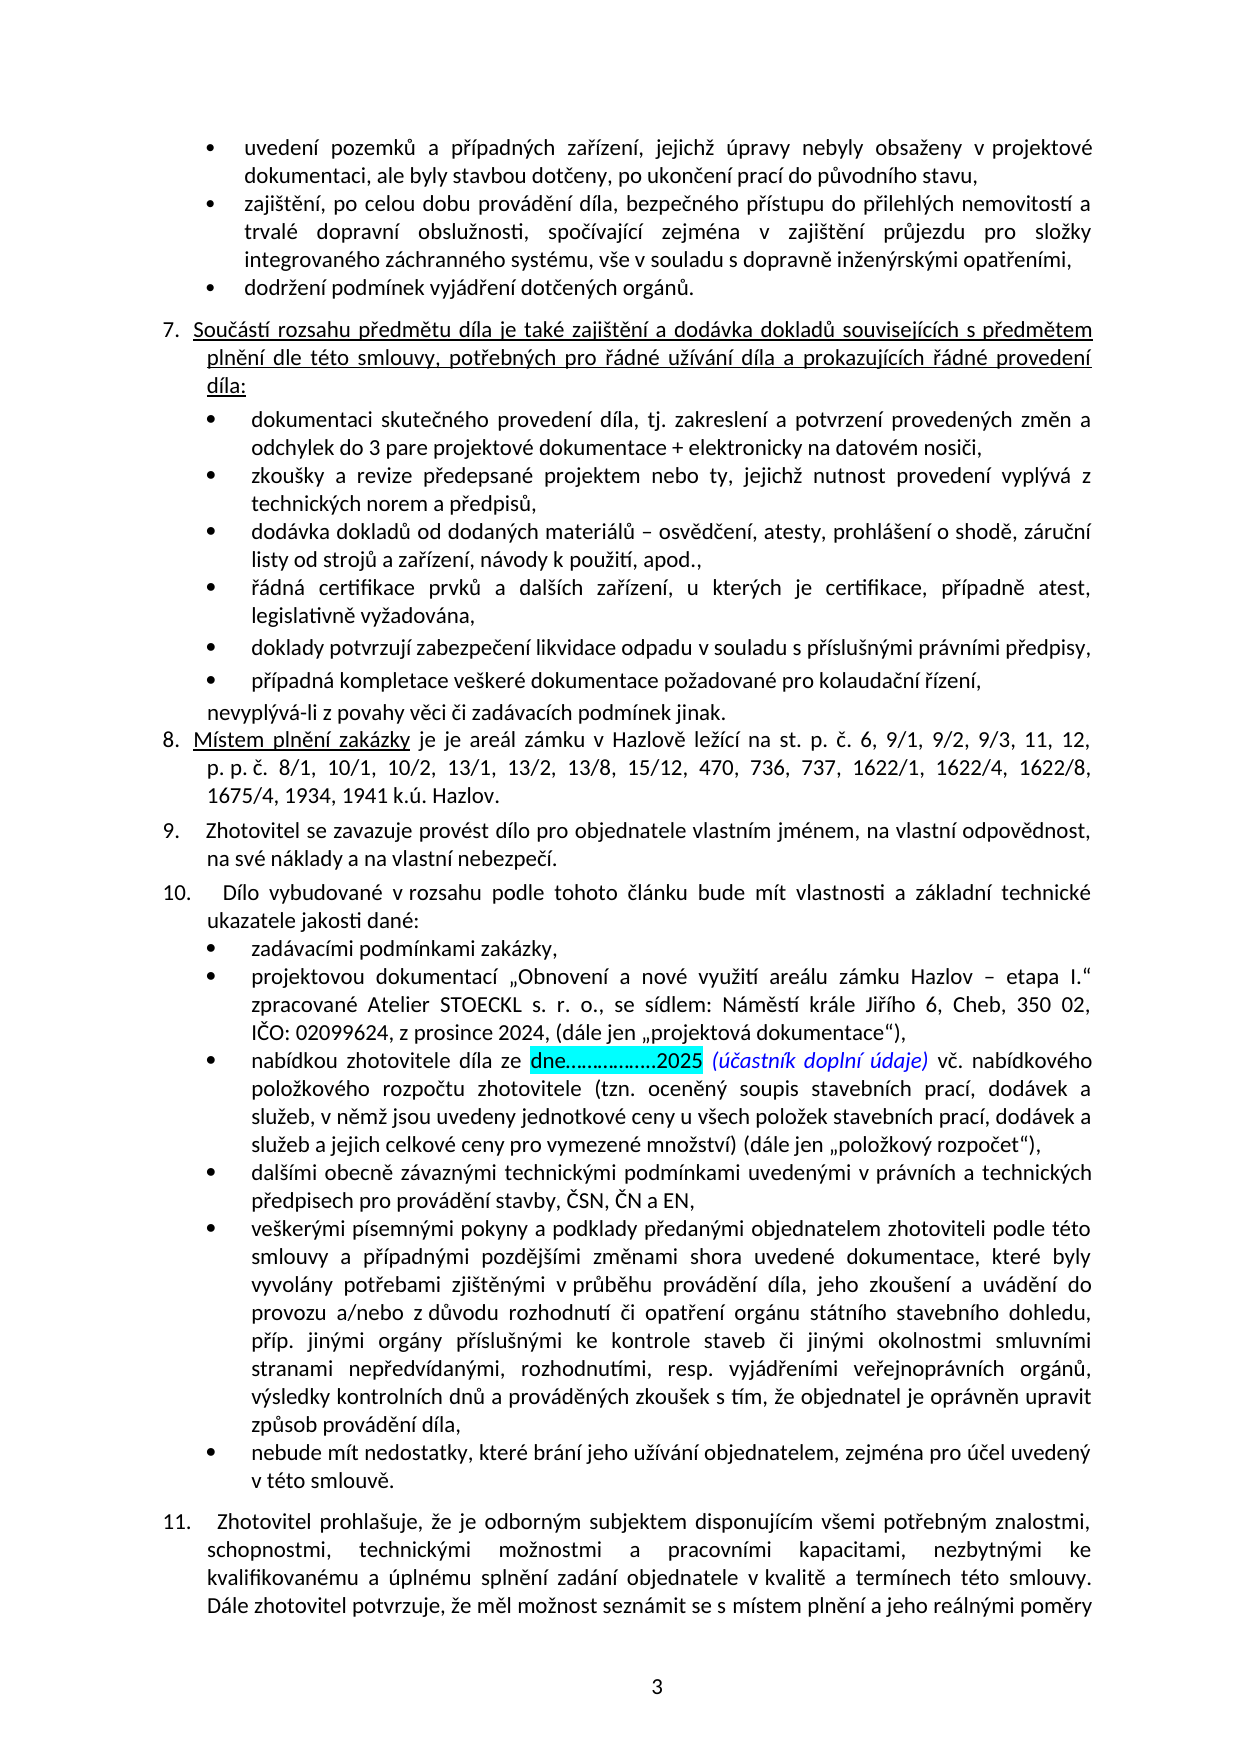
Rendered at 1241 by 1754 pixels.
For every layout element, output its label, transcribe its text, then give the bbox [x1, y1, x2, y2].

list dokumentaci skutečného provedení díla, tj. zakreslení a potvrzení provedených změn a odchylek do 3 pare projektové dokumentace + elektronicky na datovém nosiči, [207, 405, 1093, 461]
list dalšími obecně závaznými technickými podmínkami uvedenými v právních a technických předpisech pro provádění stavby, ČSN, ČN a EN, [207, 1158, 1093, 1214]
list dodávka dokladů od dodaných materiálů – osvědčení, atesty, prohlášení o shodě, záruční listy od strojů a zařízení, návody k použití, apod., [207, 517, 1093, 573]
list nevyplývá-li z povahy věci či zadávacích podmínek jinak. [193, 700, 1093, 725]
list projektovou dokumentací „Obnovení a nové využití areálu zámku Hazlov – etapa I.“ zpracované Atelier STOECKL s. r. o., se sídlem: Náměstí krále Jiřího 6, Cheb, 350 02, IČO: 02099624, z prosince 2024, (dále jen „projektová dokumentace“), [207, 962, 1093, 1046]
list uvedení pozemků a případných zařízení, jejichž úpravy nebyly obsaženy v projektové dokumentaci, ale byly stavbou dotčeny, po ukončení prací do původního stavu, [207, 133, 1093, 189]
list doklady potvrzují zabezpečení likvidace odpadu v souladu s příslušnými právními předpisy, [207, 633, 1093, 662]
list veškerými písemnými pokyny a podklady předanými objednatelem zhotoviteli podle této smlouvy a případnými pozdějšími změnami shora uvedené dokumentace, které byly vyvolány potřebami zjištěnými v průběhu provádění díla, jeho zkoušení a uvádění do provozu a/nebo z důvodu rozhodnutí či opatření orgánu státního stavebního dohledu, příp. jinými orgány příslušnými ke kontrole staveb či jinými okolnostmi smluvními stranami nepředvídanými, rozhodnutími, resp. vyjádřeními veřejnoprávních orgánů, výsledky kontrolních dnů a prováděných zkoušek s tím, že objednatel je oprávněn upravit způsob provádění díla, [207, 1214, 1093, 1438]
list dodržení podmínek vyjádření dotčených orgánů. [207, 273, 1093, 301]
list Dílo vybudované v rozsahu podle tohoto článku bude mít vlastnosti a základní technické ukazatele jakosti dané: [162, 878, 1093, 934]
list Místem plnění zakázky je je areál zámku v Hazlově ležící na st. p. č. 6, 9/1, 9/2, 9/3, 11, 12, p. p. č. 8/1, 10/1, 10/2, 13/1, 13/2, 13/8, 15/12, 470, 736, 737, 1622/1, 1622/4, 1622/8, 1675/4, 1934, 1941 k.ú. Hazlov. [162, 725, 1093, 809]
list Součástí rozsahu předmětu díla je také zajištění a dodávka dokladů souvisejících s předmětem plnění dle této smlouvy, potřebných pro řádné užívání díla a prokazujících řádné provedení díla: [162, 315, 1093, 399]
list případná kompletace veškeré dokumentace požadované pro kolaudační řízení, [207, 666, 1093, 694]
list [162, 1507, 1093, 1619]
list zkoušky a revize předepsané projektem nebo ty, jejichž nutnost provedení vyplývá z technických norem a předpisů, [207, 461, 1093, 517]
list nabídkou zhotovitele díla ze dne……………..2025 (účastník doplní údaje) vč. nabídkového položkového rozpočtu zhotovitele (tzn. oceněný soupis stavebních prací, dodávek a služeb, v němž jsou uvedeny jednotkové ceny u všech položek stavebních prací, dodávek a služeb a jejich celkové ceny pro vymezené množství) (dále jen „položkový rozpočet“), [207, 1046, 1093, 1158]
list zajištění, po celou dobu provádění díla, bezpečného přístupu do přilehlých nemovitostí a trvalé dopravní obslužnosti, spočívající zejména v zajištění průjezdu pro složky integrovaného záchranného systému, vše v souladu s dopravně inženýrskými opatřeními, [207, 189, 1093, 273]
list nebude mít nedostatky, které brání jeho užívání objednatelem, zejména pro účel uvedený v této smlouvě. [207, 1438, 1093, 1494]
list řádná certifikace prvků a dalších zařízení, u kterých je certifikace, případně atest, legislativně vyžadována, [207, 573, 1093, 629]
list Zhotovitel se zavazuje provést dílo pro objednatele vlastním jménem, na vlastní odpovědnost, na své náklady a na vlastní nebezpečí. [162, 816, 1093, 872]
list zadávacími podmínkami zakázky, [207, 934, 1093, 962]
